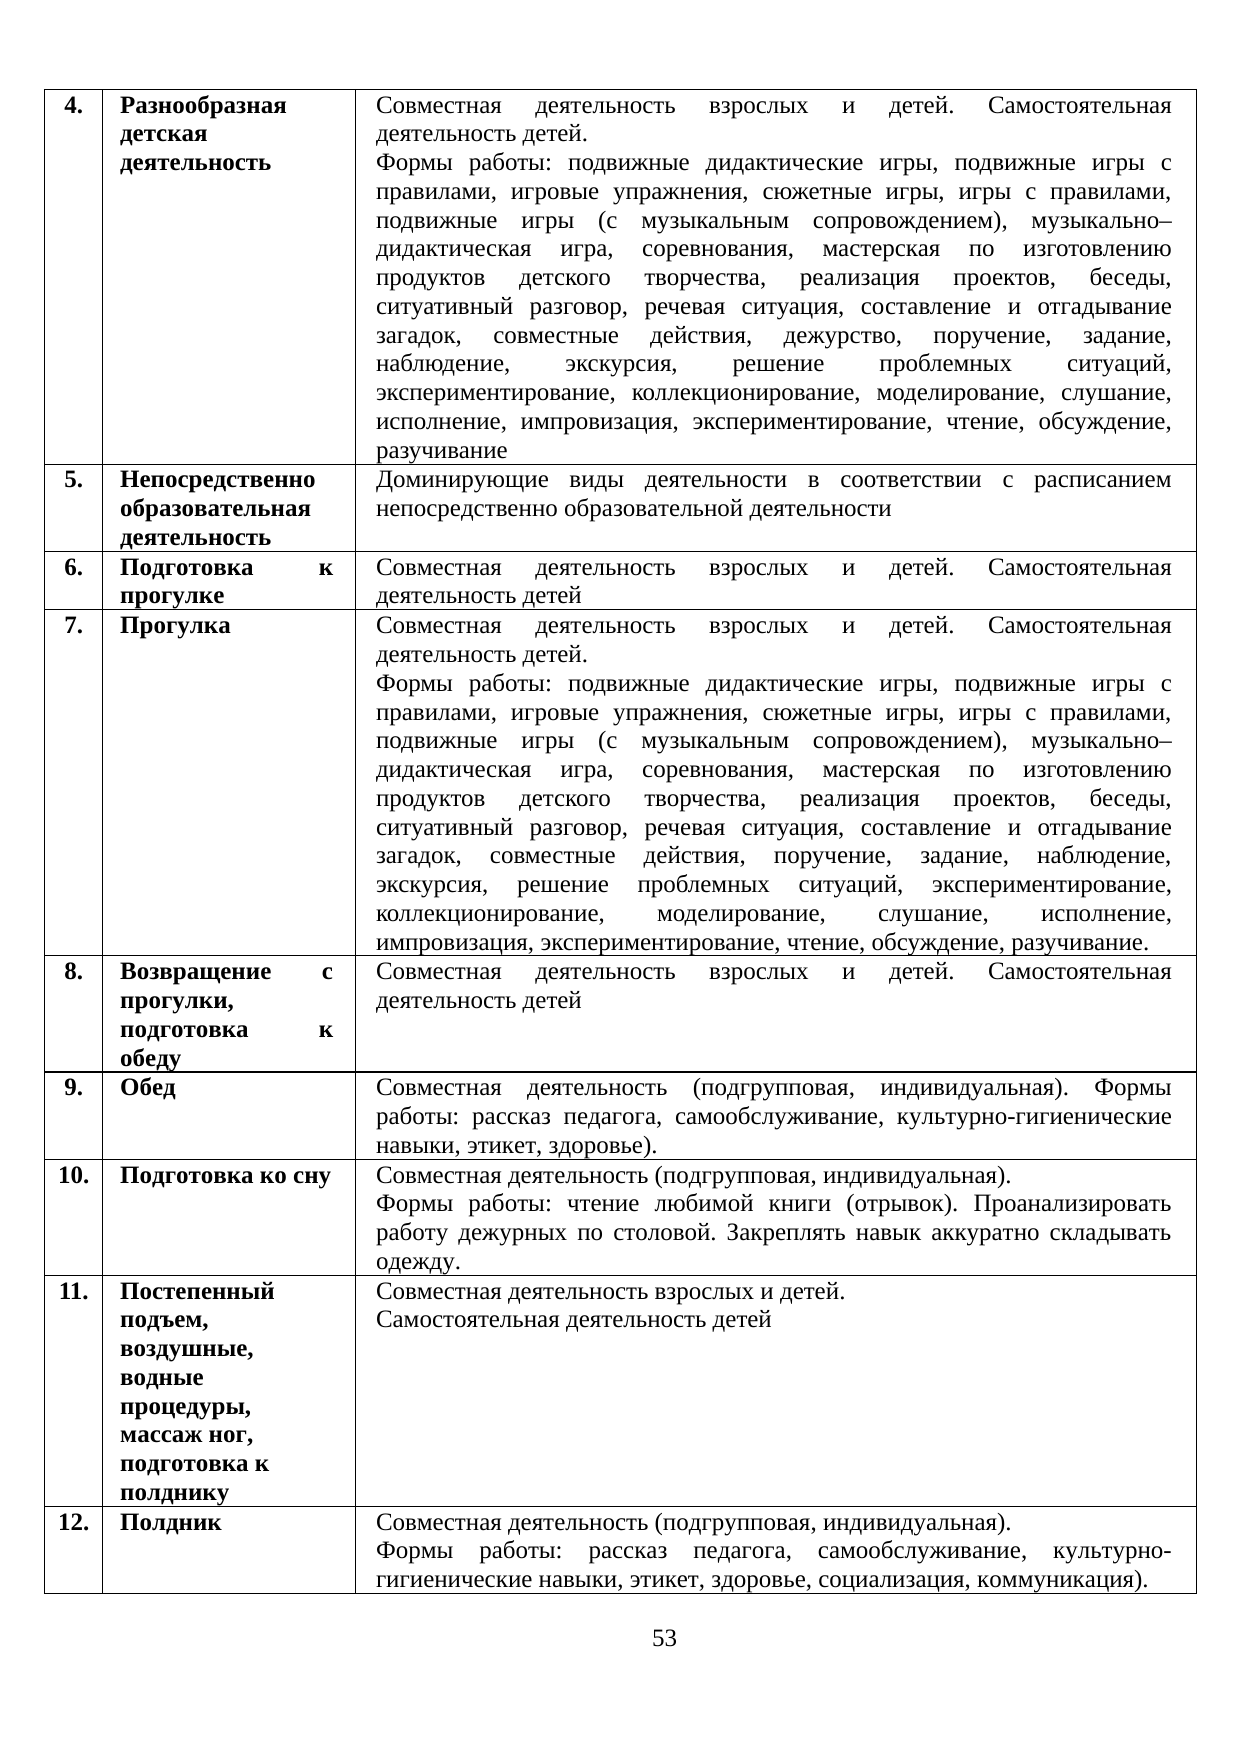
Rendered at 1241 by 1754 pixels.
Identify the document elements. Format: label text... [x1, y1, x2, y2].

table_cell Разнообразная детская деятельность [103, 90, 355, 463]
table_cell Доминирующие виды деятельности в соответствии с расписанием непосредственно образовательной деятельности [356, 465, 1196, 551]
table_cell Совместная деятельность взрослых и детей. Самостоятельная деятельность детей [356, 552, 1196, 609]
table_cell 4. [45, 90, 102, 463]
table_cell Прогулка [103, 610, 355, 955]
table_cell Постепенный подъем, воздушные, водные процедуры, массаж ног, подготовка к полднику [103, 1276, 355, 1506]
table_cell Совместная деятельность (подгрупповая, индивидуальная). Формы работы: чтение любимой книги (отрывок). Проанализировать работу дежурных по столовой. Закреплять навык аккуратно складывать одежду. [356, 1160, 1196, 1275]
table_cell 11. [45, 1276, 102, 1506]
table_cell Подготовка ко сну [103, 1160, 355, 1275]
table_cell 7. [45, 610, 102, 955]
table_cell Совместная деятельность взрослых и детей. Самостоятельная деятельность детей [356, 956, 1196, 1071]
table_cell Совместная деятельность взрослых и детей. Самостоятельная деятельность детей. Формы работы: подвижные дидактические игры, подвижные игры с правилами, игровые упражнения, сюжетные игры, игры с правилами, подвижные игры (с музыкальным сопровождением), музыкально–дидактическая игра, соревнования, мастерская по изготовлению продуктов детского творчества, реализация проектов, беседы, ситуативный разговор, речевая ситуация, составление и отгадывание загадок, совместные действия, поручение, задание, наблюдение, экскурсия, решение проблемных ситуаций, экспериментирование, коллекционирование, моделирование, слушание, исполнение, импровизация, экспериментирование, чтение, обсуждение, разучивание. [356, 610, 1196, 955]
table_cell Совместная деятельность (подгрупповая, индивидуальная). Формы работы: рассказ педагога, самообслуживание, культурно-гигиенические навыки, этикет, здоровье). [356, 1073, 1196, 1159]
table_cell 8. [45, 956, 102, 1071]
table_cell Подготовка к прогулке [103, 552, 355, 609]
table_cell Совместная деятельность взрослых и детей. Самостоятельная деятельность детей [356, 1276, 1196, 1506]
table_cell Непосредственно образовательная деятельность [103, 465, 355, 551]
table_cell Возвращение с прогулки, подготовка к обеду [103, 956, 355, 1071]
table_cell Полдник [103, 1507, 355, 1593]
table_cell 6. [45, 552, 102, 609]
table_cell 9. [45, 1073, 102, 1159]
table_cell 12. [45, 1507, 102, 1593]
table_cell Обед [103, 1073, 355, 1159]
table_cell 5. [45, 465, 102, 551]
table_cell 10. [45, 1160, 102, 1275]
table_cell Совместная деятельность взрослых и детей. Самостоятельная деятельность детей. Формы работы: подвижные дидактические игры, подвижные игры с правилами, игровые упражнения, сюжетные игры, игры с правилами, подвижные игры (с музыкальным сопровождением), музыкально–дидактическая игра, соревнования, мастерская по изготовлению продуктов детского творчества, реализация проектов, беседы, ситуативный разговор, речевая ситуация, составление и отгадывание загадок, совместные действия, дежурство, поручение, задание, наблюдение, экскурсия, решение проблемных ситуаций, экспериментирование, коллекционирование, моделирование, слушание, исполнение, импровизация, экспериментирование, чтение, обсуждение, разучивание [356, 90, 1196, 463]
table_cell Совместная деятельность (подгрупповая, индивидуальная). Формы работы: рассказ педагога, самообслуживание, культурно-гигиенические навыки, этикет, здоровье, социализация, коммуникация). [356, 1507, 1196, 1593]
